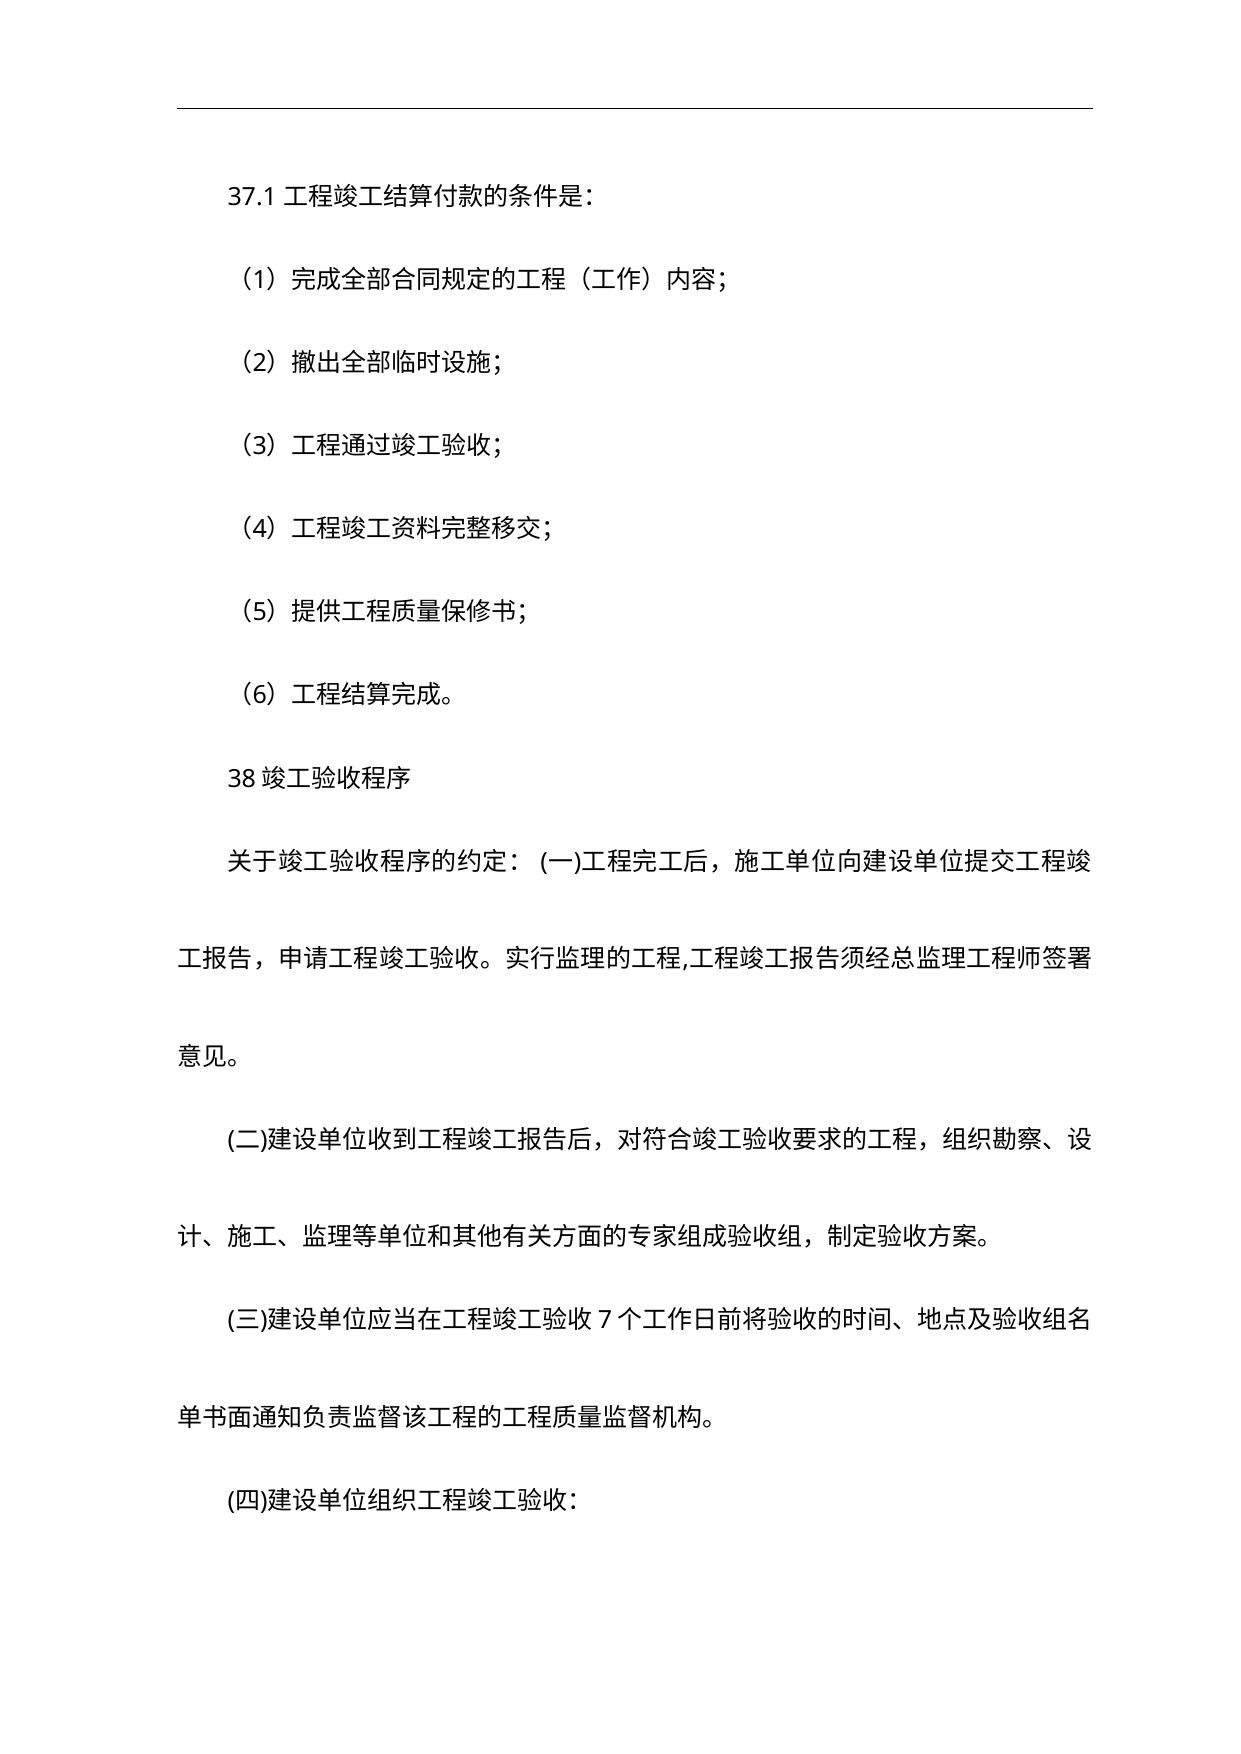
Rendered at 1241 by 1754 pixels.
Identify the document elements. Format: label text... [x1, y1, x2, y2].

text (二)建设单位收到工程竣工报告后，对符合竣工验收要求的工程，组织勘察、设计、施工、监理等单位和其他有关方面的专家组成验收组，制定验收方案。 [177, 1105, 1093, 1267]
text 38竣工验收程序 [177, 744, 1093, 809]
text (四)建设单位组织工程竣工验收： [177, 1466, 1093, 1531]
text 37.1 工程竣工结算付款的条件是： [177, 162, 1093, 227]
text （1）完成全部合同规定的工程（工作）内容； [177, 245, 1093, 310]
text （2）撤出全部临时设施； [177, 328, 1093, 393]
text （6）工程结算完成。 [177, 661, 1093, 726]
text （5）提供工程质量保修书； [177, 577, 1093, 642]
text （4）工程竣工资料完整移交； [177, 494, 1093, 559]
text 关于竣工验收程序的约定： (一)工程完工后，施工单位向建设单位提交工程竣工报告，申请工程竣工验收。实行监理的工程,工程竣工报告须经总监理工程师签署意见。 [177, 827, 1093, 1087]
text （3）工程通过竣工验收； [177, 411, 1093, 476]
text (三)建设单位应当在工程竣工验收7个工作日前将验收的时间、地点及验收组名单书面通知负责监督该工程的工程质量监督机构。 [177, 1286, 1093, 1448]
